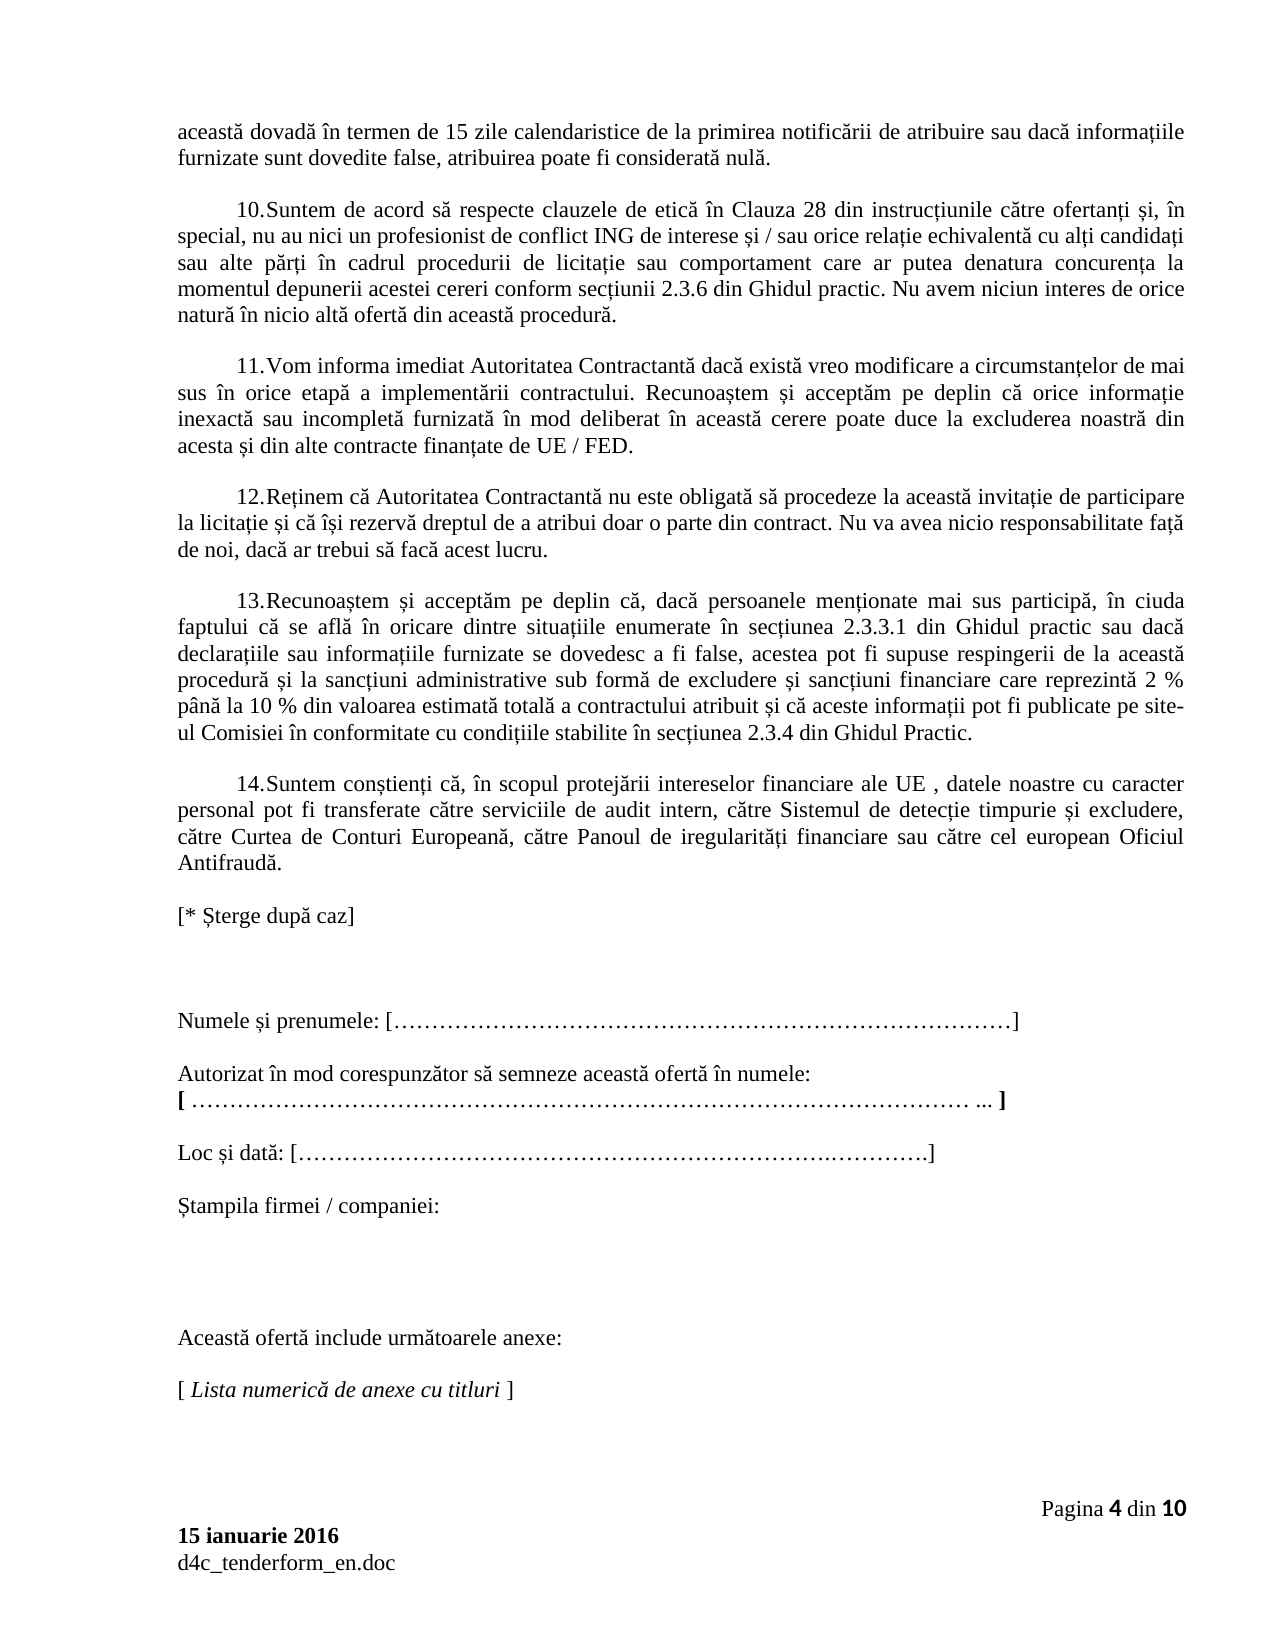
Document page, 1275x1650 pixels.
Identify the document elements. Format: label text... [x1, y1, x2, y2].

text Numele și prenumele: [………………………………………………………………………] [177, 1007, 1186, 1034]
list Reținem că Autoritatea Contractantă nu este obligată să procedeze la această invitație de participare la licitație și că își rezervă dreptul de a atribui doar o parte din contract. Nu va avea nicio responsabilitate față de noi, dacă ar trebui să facă acest lucru. [177, 483, 1186, 562]
list Suntem de acord să respecte clauzele de etică în Clauza 28 din instrucțiunile către ofertanți și, în special, nu au nici un profesionist de conflict ING de interese și / sau orice relație echivalentă cu alți candidați sau alte părți în cadrul procedurii de licitație sau comportament care ar putea denatura concurența la momentul depunerii acestei cereri conform secțiunii 2.3.6 din Ghidul practic. Nu avem niciun interes de orice natură în nicio altă ofertă din această procedură. [177, 196, 1186, 328]
text [ ………………………………………………………………………………………… ... ] [177, 1086, 1186, 1113]
list Recunoaștem și acceptăm pe deplin că, dacă persoanele menționate mai sus participă, în ciuda faptului că se află în oricare dintre situațiile enumerate în secțiunea 2.3.3.1 din Ghidul practic sau dacă declarațiile sau informațiile furnizate se dovedesc a fi false, acestea pot fi supuse respingerii de la această procedură și la sancțiuni administrative sub formă de excludere și sancțiuni financiare care reprezintă 2 % până la 10 % din valoarea estimată totală a contractului atribuit și că aceste informații pot fi publicate pe site-ul Comisiei în conformitate cu condițiile stabilite în secțiunea 2.3.4 din Ghidul Practic. [177, 587, 1186, 745]
text [ Lista numerică de anexe cu titluri ] [177, 1376, 1186, 1403]
list Vom informa imediat Autoritatea Contractantă dacă există vreo modificare a circumstanțelor de mai sus în orice etapă a implementării contractului. Recunoaștem și acceptăm pe deplin că orice informație inexactă sau incompletă furnizată în mod deliberat în această cerere poate duce la excluderea noastră din acesta și din alte contracte finanțate de UE / FED. [177, 353, 1186, 458]
text Ștampila firmei / companiei: [177, 1192, 1186, 1218]
text Loc și dată: […………………………………………………………….………….] [177, 1139, 1186, 1166]
text Autorizat în mod corespunzător să semneze această ofertă în numele: [177, 1060, 1186, 1086]
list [177, 118, 1186, 171]
text [* Șterge după caz] [177, 902, 1186, 928]
list Suntem conștienți că, în scopul protejării intereselor financiare ale UE , datele noastre cu caracter personal pot fi transferate către serviciile de audit intern, către Sistemul de detecție timpurie și excludere, către Curtea de Conturi Europeană, către Panoul de iregularități financiare sau către cel european Oficiul Antifraudă. [177, 770, 1186, 876]
text Această ofertă include următoarele anexe: [177, 1324, 1186, 1350]
